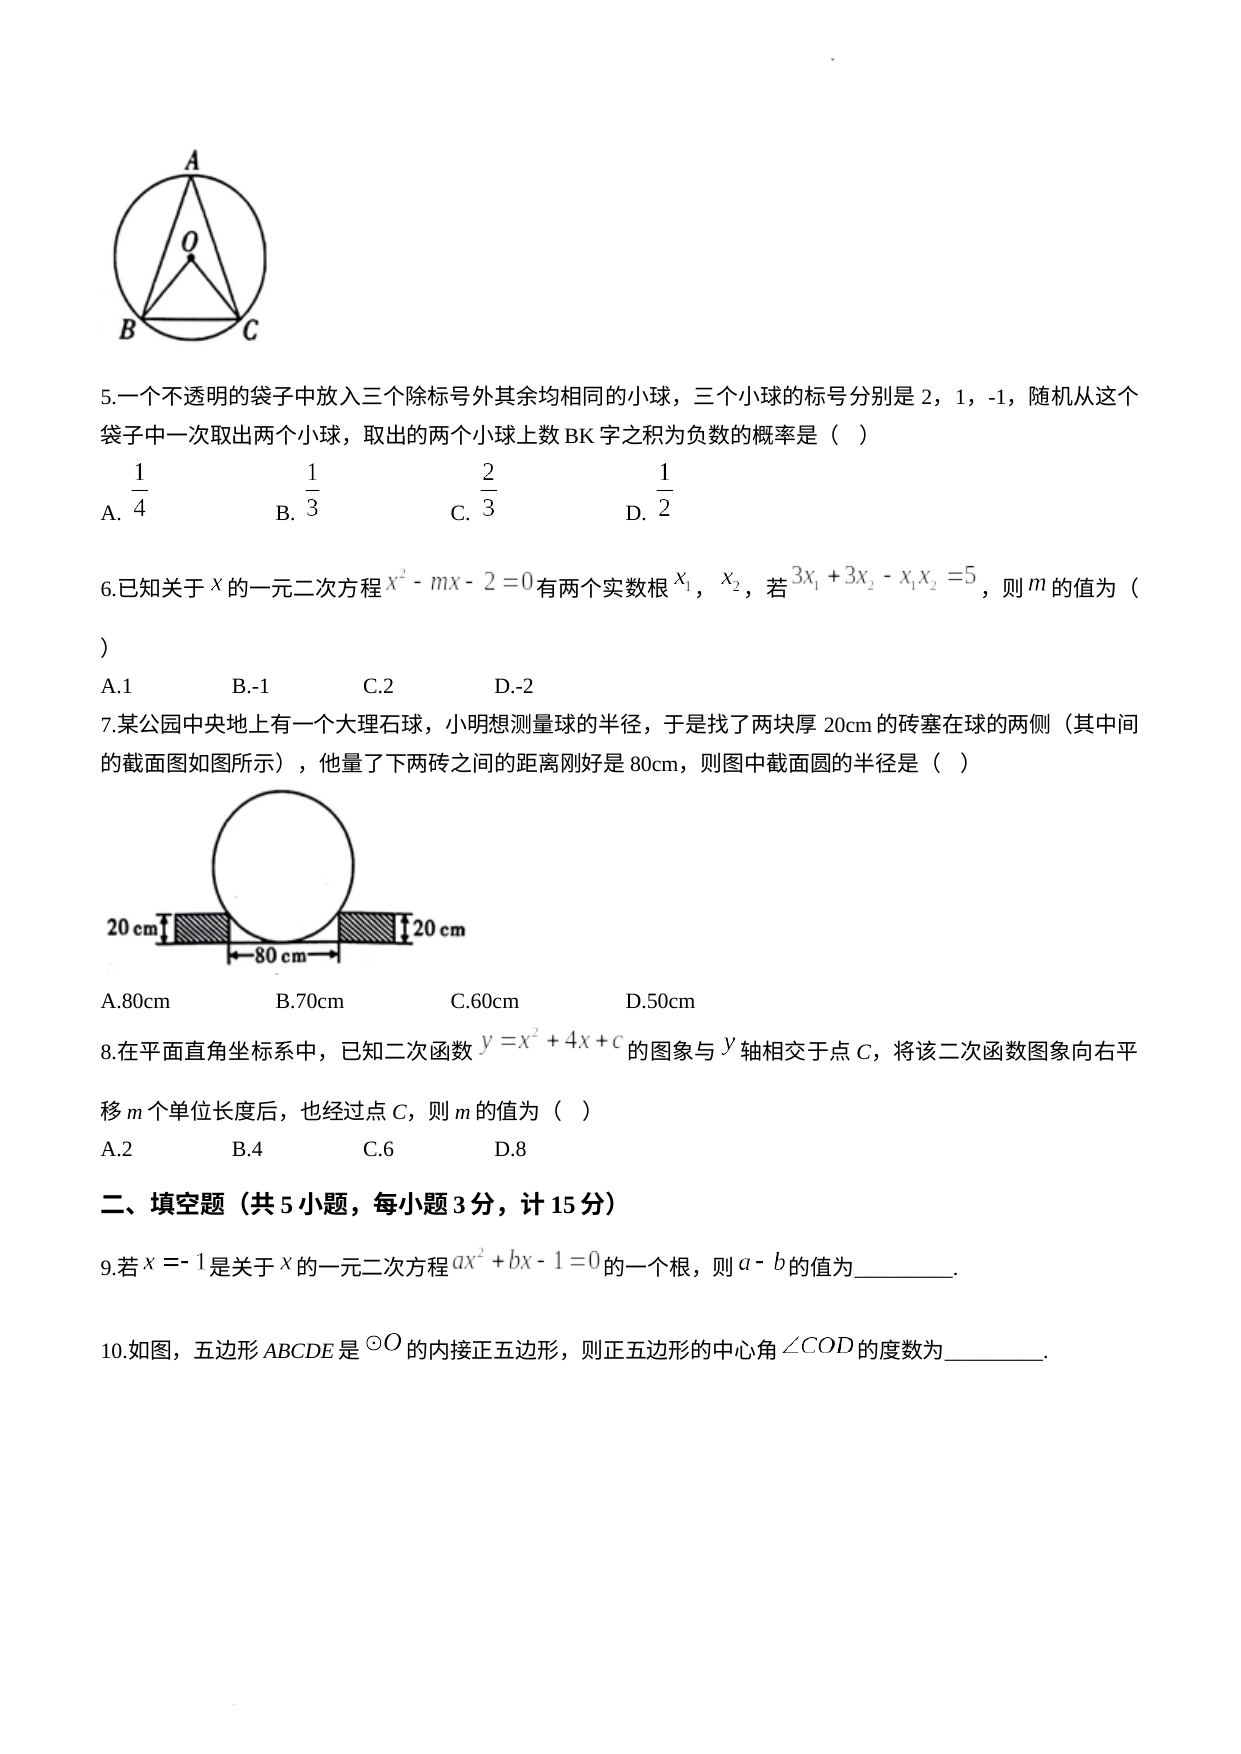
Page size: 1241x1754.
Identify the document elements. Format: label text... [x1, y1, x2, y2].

text A.2 B.4 C.6 D.8 [100, 1132, 1140, 1165]
text 二、填空题（共5小题，每小题3分，计15分） [100, 1170, 1140, 1235]
text 9.若是关于的一元二次方程的一个根，则的值为_________. [100, 1242, 1140, 1307]
text 6.已知关于的一元二次方程有两个实数根，，若，则的值为（ ） [100, 559, 1140, 663]
picture [100, 784, 479, 975]
text A.1 B.-1 C.2 D.-2 [100, 669, 1140, 701]
text 5.一个不透明的袋子中放入三个除标号外其余均相同的小球，三个小球的标号分别是2，1，-1，随机从这个袋子中一次取出两个小球，取出的两个小球上数BK字之积为负数的概率是（ ） [100, 378, 1140, 450]
text 10.如图，五边形ABCDE是的内接正五边形，则正五边形的中心角的度数为_________. [100, 1313, 1140, 1378]
picture [100, 145, 281, 352]
text 7.某公园中央地上有一个大理石球，小明想测量球的半径，于是找了两块厚20cm的砖塞在球的两侧（其中间的截面图如图所示），他量了下两砖之间的距离刚好是80cm，则图中截面圆的半径是（ ） [100, 706, 1140, 778]
text A. B. C. D. [100, 456, 1140, 554]
text 8.在平面直角坐标系中，已知二次函数的图象与轴相交于点C，将该二次函数图象向右平移m个单位长度后，也经过点C，则m的值为（ ） [100, 1022, 1140, 1126]
text A.80cm B.70cm C.60cm D.50cm [100, 984, 1140, 1017]
